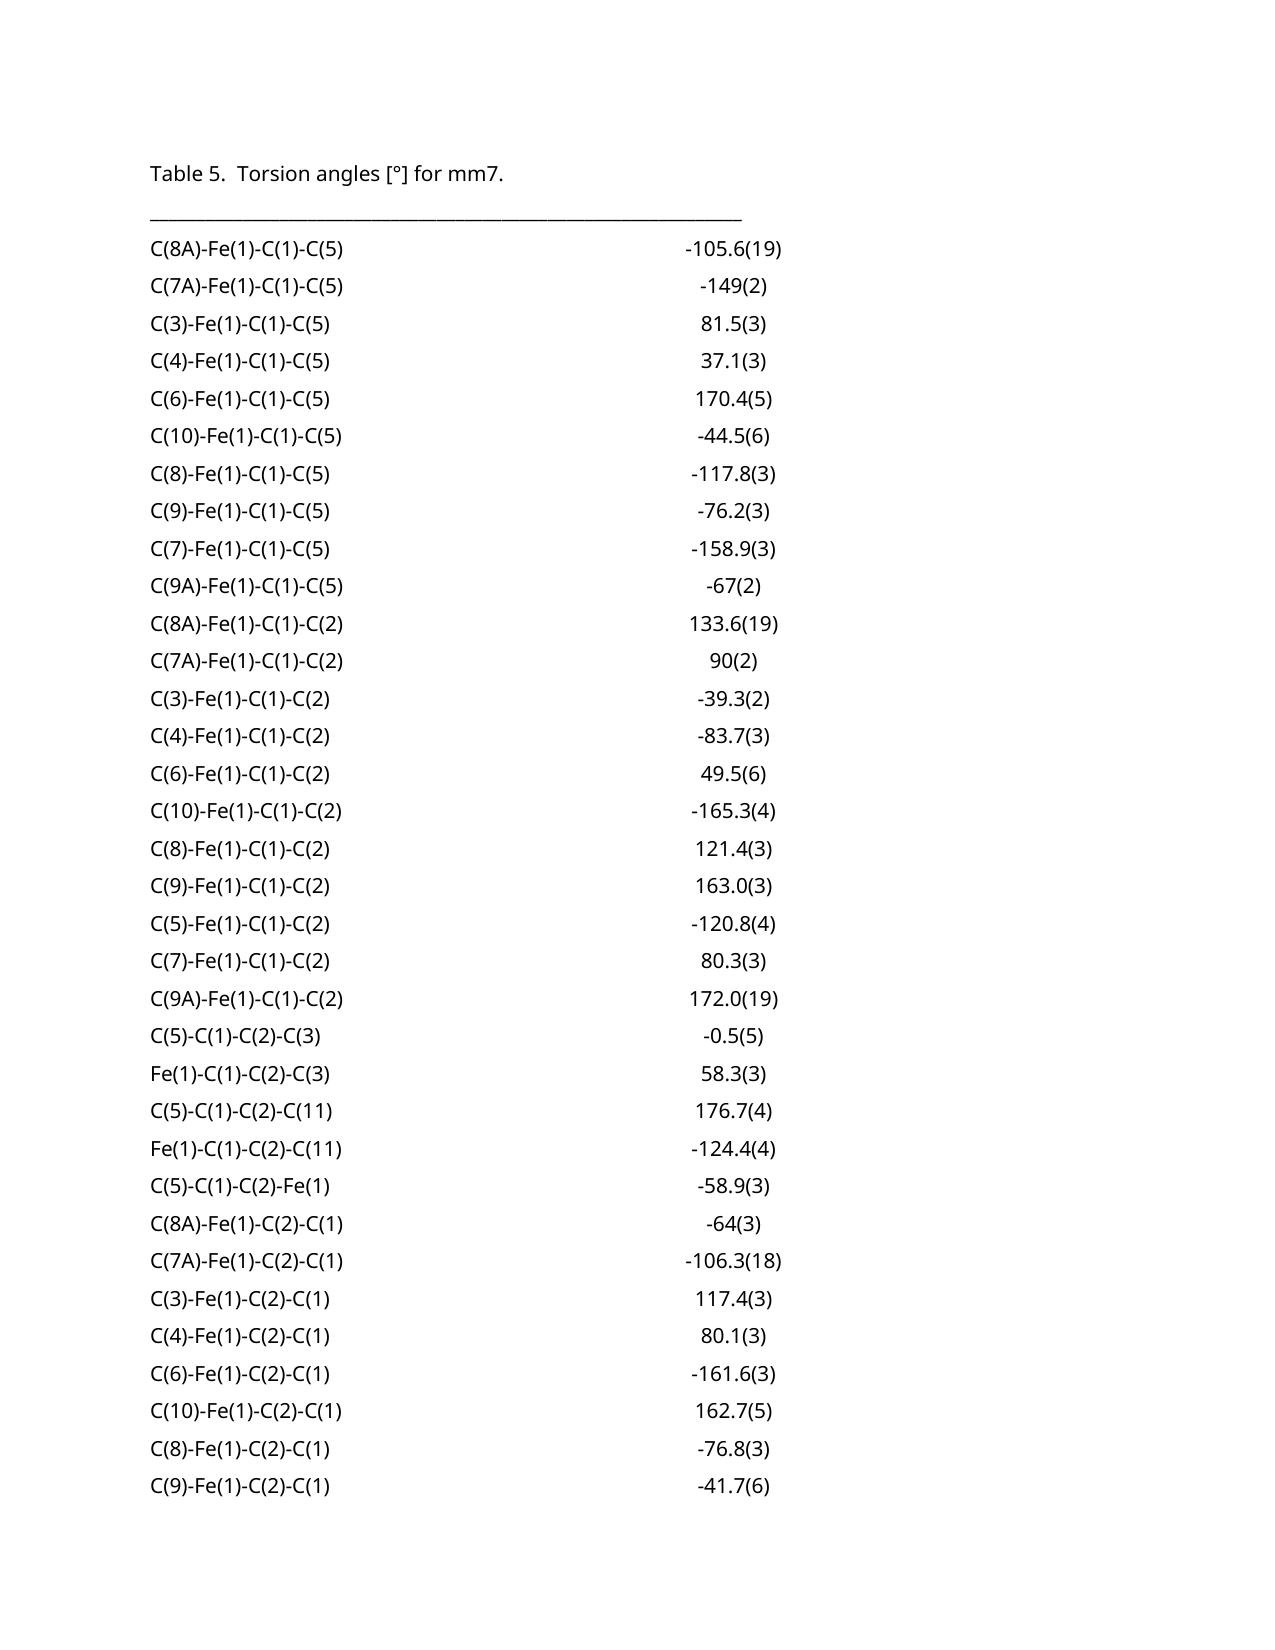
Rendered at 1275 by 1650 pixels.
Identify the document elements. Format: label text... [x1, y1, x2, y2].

text C(9)-Fe(1)-C(2)-C(1) -41.7(6) [150, 1462, 1125, 1500]
text C(10)-Fe(1)-C(1)-C(5) -44.5(6) [150, 412, 1125, 450]
text C(4)-Fe(1)-C(1)-C(5) 37.1(3) [150, 337, 1125, 375]
text C(4)-Fe(1)-C(2)-C(1) 80.1(3) [150, 1312, 1125, 1350]
text C(6)-Fe(1)-C(1)-C(2) 49.5(6) [150, 750, 1125, 787]
text C(5)-C(1)-C(2)-C(11) 176.7(4) [150, 1087, 1125, 1125]
text C(7)-Fe(1)-C(1)-C(5) -158.9(3) [150, 525, 1125, 562]
text Fe(1)-C(1)-C(2)-C(11) -124.4(4) [150, 1125, 1125, 1162]
text C(5)-C(1)-C(2)-C(3) -0.5(5) [150, 1012, 1125, 1050]
text C(8A)-Fe(1)-C(2)-C(1) -64(3) [150, 1200, 1125, 1237]
text C(5)-Fe(1)-C(1)-C(2) -120.8(4) [150, 900, 1125, 937]
text C(3)-Fe(1)-C(1)-C(5) 81.5(3) [150, 300, 1125, 337]
text ______________________________________________________________________________Table 5. Torsion angles [°] for mm7. [150, 150, 1125, 187]
text C(7A)-Fe(1)-C(2)-C(1) -106.3(18) [150, 1237, 1125, 1275]
text ________________________________________________________________ [150, 187, 1125, 225]
text Fe(1)-C(1)-C(2)-C(3) 58.3(3) [150, 1050, 1125, 1087]
text C(8A)-Fe(1)-C(1)-C(5) -105.6(19) [150, 225, 1125, 262]
text C(10)-Fe(1)-C(1)-C(2) -165.3(4) [150, 787, 1125, 825]
text C(9A)-Fe(1)-C(1)-C(5) -67(2) [150, 562, 1125, 600]
text C(9)-Fe(1)-C(1)-C(5) -76.2(3) [150, 487, 1125, 525]
text C(7)-Fe(1)-C(1)-C(2) 80.3(3) [150, 937, 1125, 975]
text C(8)-Fe(1)-C(2)-C(1) -76.8(3) [150, 1425, 1125, 1462]
text C(7A)-Fe(1)-C(1)-C(5) -149(2) [150, 262, 1125, 300]
text C(6)-Fe(1)-C(1)-C(5) 170.4(5) [150, 375, 1125, 412]
text C(10)-Fe(1)-C(2)-C(1) 162.7(5) [150, 1387, 1125, 1425]
text C(7A)-Fe(1)-C(1)-C(2) 90(2) [150, 637, 1125, 675]
text C(8A)-Fe(1)-C(1)-C(2) 133.6(19) [150, 600, 1125, 637]
text C(9)-Fe(1)-C(1)-C(2) 163.0(3) [150, 862, 1125, 900]
text C(9A)-Fe(1)-C(1)-C(2) 172.0(19) [150, 975, 1125, 1012]
text C(4)-Fe(1)-C(1)-C(2) -83.7(3) [150, 712, 1125, 750]
text C(3)-Fe(1)-C(1)-C(2) -39.3(2) [150, 675, 1125, 712]
text C(6)-Fe(1)-C(2)-C(1) -161.6(3) [150, 1350, 1125, 1387]
text C(5)-C(1)-C(2)-Fe(1) -58.9(3) [150, 1162, 1125, 1200]
text C(3)-Fe(1)-C(2)-C(1) 117.4(3) [150, 1275, 1125, 1312]
text C(8)-Fe(1)-C(1)-C(2) 121.4(3) [150, 825, 1125, 862]
text C(8)-Fe(1)-C(1)-C(5) -117.8(3) [150, 450, 1125, 487]
